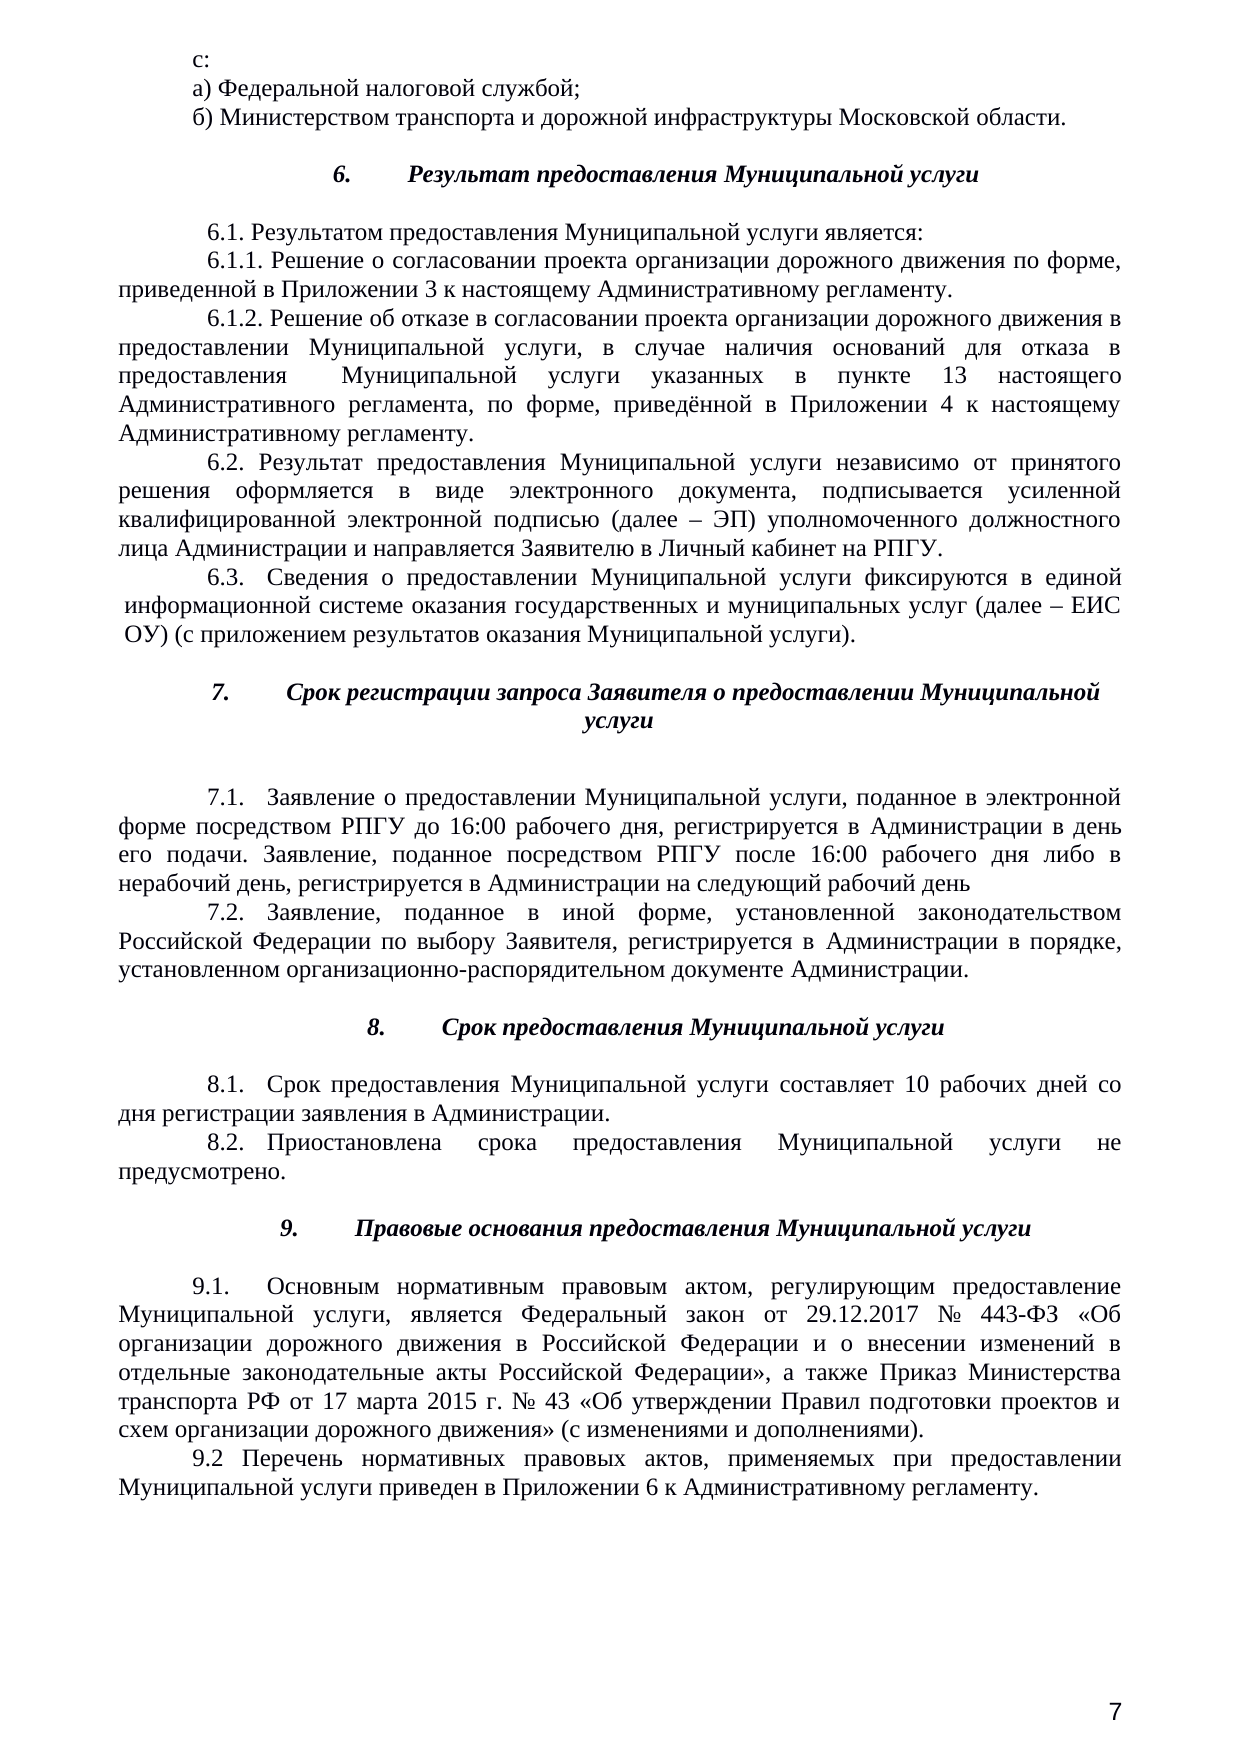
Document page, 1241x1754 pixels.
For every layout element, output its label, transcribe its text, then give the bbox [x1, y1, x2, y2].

list Срок предоставления Муниципальной услуги [118, 1012, 1122, 1041]
list Срок предоставления Муниципальной услуги составляет 10 рабочих дней со дня регистрации заявления в Администрации. [118, 1069, 1122, 1127]
list Приостановлена срока предоставления Муниципальной услуги не предусмотрено. [118, 1127, 1122, 1184]
text 6.2. Результат предоставления Муниципальной услуги независимо от принятого решения оформляется в виде электронного документа, подписывается усиленной квалифицированной электронной подписью (далее – ЭП) уполномоченного должностного лица Администрации и направляется Заявителю в Личный кабинет на РПГУ. [118, 447, 1122, 562]
list Правовые основания предоставления Муниципальной услуги [118, 1213, 1122, 1242]
text 6.1. Результатом предоставления Муниципальной услуги является: [132, 217, 1122, 246]
list Заявление, поданное в иной форме, установленной законодательством Российской Федерации по выбору Заявителя, регистрируется в Администрации в порядке, установленном организационно-распорядительном документе Администрации. [118, 897, 1122, 983]
text б) Министерством транспорта и дорожной инфраструктуры Московской области. [192, 102, 1122, 131]
text а) Федеральной налоговой службой; [192, 73, 1122, 102]
text 6.3. Сведения о предоставлении Муниципальной услуги фиксируются в единой информационной системе оказания государственных и муниципальных услуг (далее – ЕИС ОУ) (с приложением результатов оказания Муниципальной услуги). [124, 562, 1122, 648]
text 6.1.1. Решение о согласовании проекта организации дорожного движения по форме, приведенной в Приложении 3 к настоящему Административному регламенту. [118, 246, 1122, 303]
list Результат предоставления Муниципальной услуги [118, 159, 1122, 188]
text 9.1. Основным нормативным правовым актом, регулирующим предоставление Муниципальной услуги, является Федеральный закон от 29.12.2017 № 443-ФЗ «Об организации дорожного движения в Российской Федерации и о внесении изменений в отдельные законодательные акты Российской Федерации», а также Приказ Министерства транспорта РФ от 17 марта 2015 г. № 43 «Об утверждении Правил подготовки проектов и схем организации дорожного движения» (с изменениями и дополнениями). [118, 1271, 1122, 1443]
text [192, 44, 1122, 73]
text 9.2 Перечень нормативных правовых актов, применяемых при предоставлении Муниципальной услуги приведен в Приложении 6 к Административному регламенту. [118, 1443, 1122, 1501]
list Заявление о предоставлении Муниципальной услуги, поданное в электронной форме посредством РПГУ до 16:00 рабочего дня, регистрируется в Администрации в день его подачи. Заявление, поданное посредством РПГУ после 16:00 рабочего дня либо в нерабочий день, регистрируется в Администрации на следующий рабочий день [118, 782, 1122, 897]
text 6.1.2. Решение об отказе в согласовании проекта организации дорожного движения в предоставлении Муниципальной услуги, в случае наличия оснований для отказа в предоставления Муниципальной услуги указанных в пункте 13 настоящего Административного регламента, по форме, приведённой в Приложении 4 к настоящему Административному регламенту. [118, 303, 1122, 447]
list Срок регистрации запроса Заявителя о предоставлении Муниципальной услуги [118, 677, 1122, 734]
